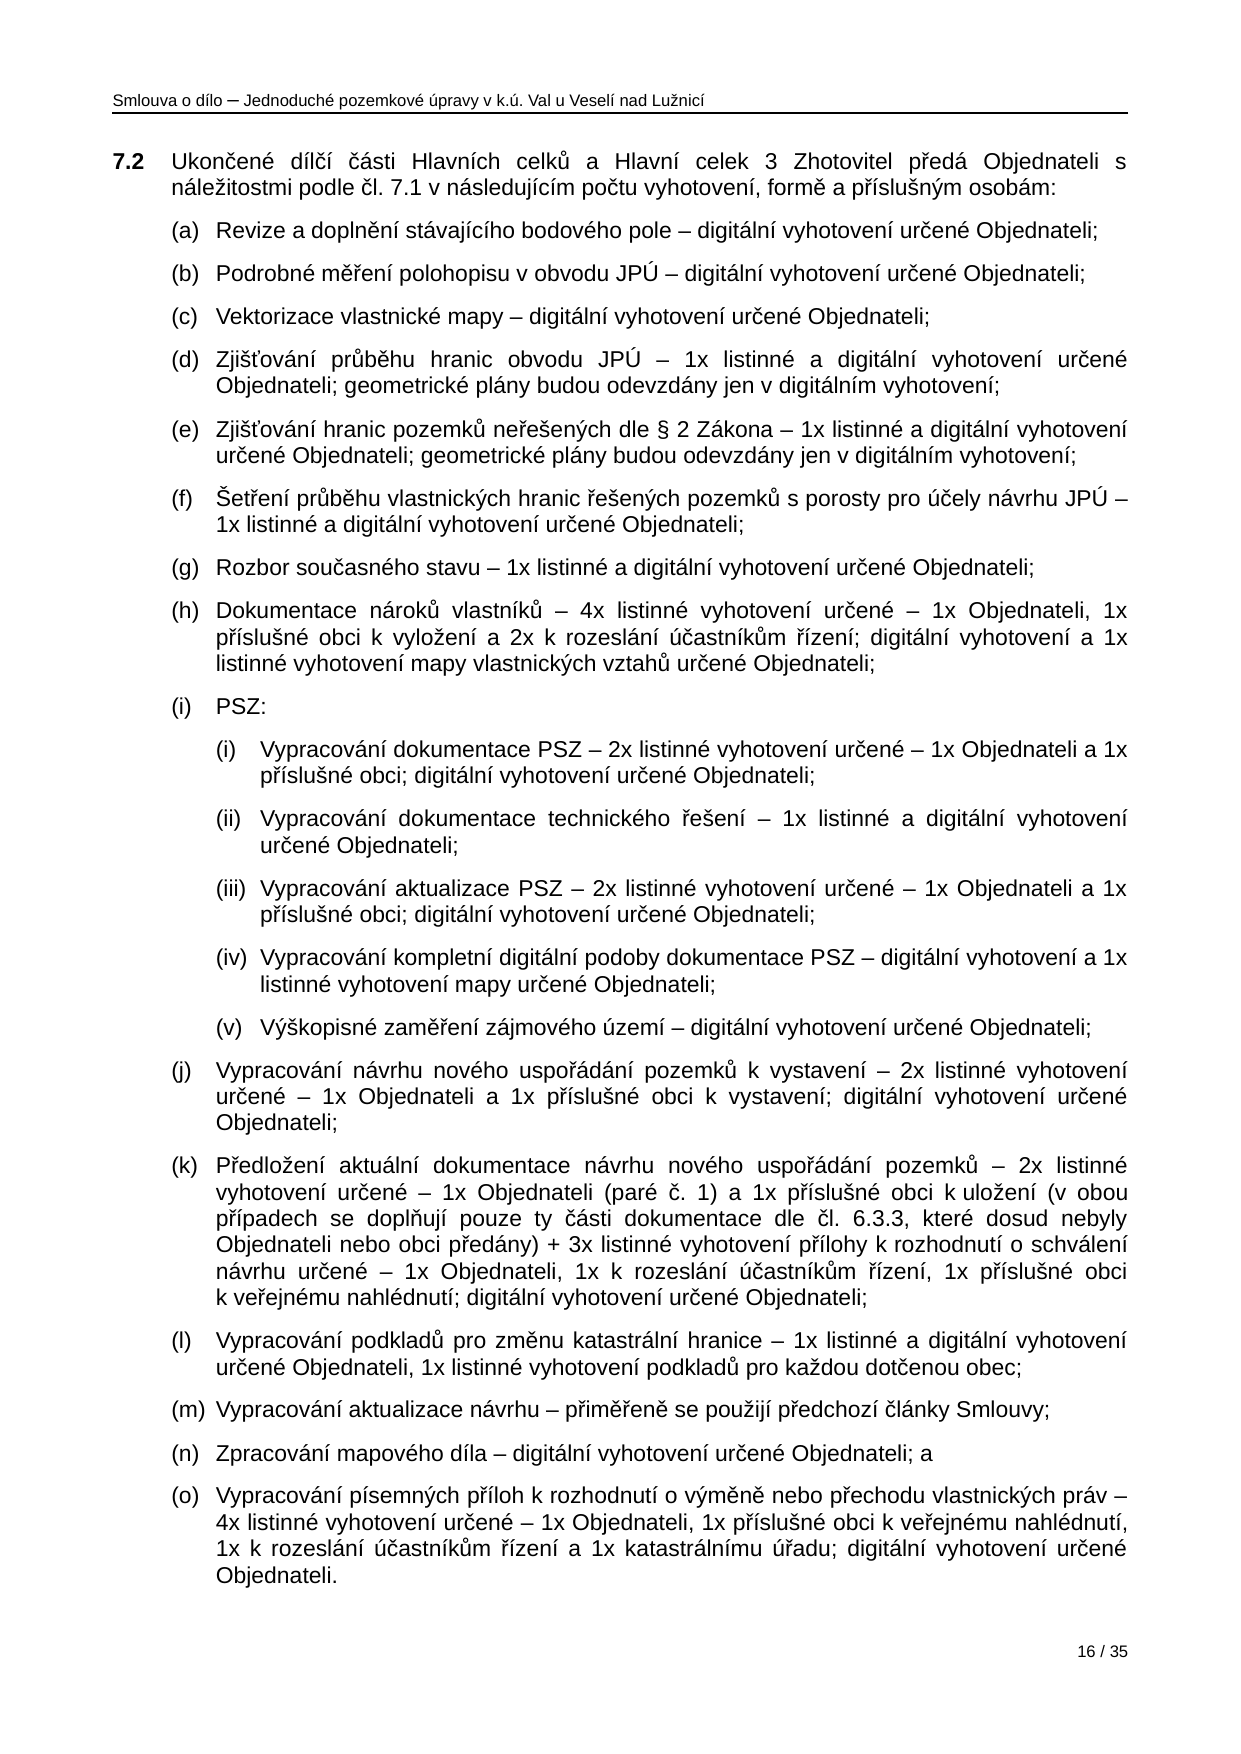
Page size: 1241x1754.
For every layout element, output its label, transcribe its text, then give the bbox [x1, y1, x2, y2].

list Vypracování kompletní digitální podoby dokumentace PSZ – digitální vyhotovení a 1x listinné vyhotovení mapy určené Objednateli; [216, 944, 1128, 997]
list Předložení aktuální dokumentace návrhu nového uspořádání pozemků – 2x listinné vyhotovení určené – 1x Objednateli (paré č. 1) a 1x příslušné obci k uložení (v obou případech se doplňují pouze ty části dokumentace dle čl. 6.3.3, které dosud nebyly Objednateli nebo obci předány) + 3x listinné vyhotovení přílohy k rozhodnutí o schválení návrhu určené – 1x Objednateli, 1x k rozeslání účastníkům řízení, 1x příslušné obci k veřejnému nahlédnutí; digitální vyhotovení určené Objednateli; [171, 1152, 1128, 1310]
list Vypracování dokumentace technického řešení – 1x listinné a digitální vyhotovení určené Objednateli; [216, 805, 1128, 858]
list PSZ: [171, 693, 1128, 719]
list Vypracování aktualizace PSZ – 2x listinné vyhotovení určené – 1x Objednateli a 1x příslušné obci; digitální vyhotovení určené Objednateli; [216, 875, 1128, 927]
list Zpracování mapového díla – digitální vyhotovení určené Objednateli; a [171, 1439, 1128, 1466]
list Revize a doplnění stávajícího bodového pole – digitální vyhotovení určené Objednateli; [171, 217, 1128, 243]
text Ukončené dílčí části Hlavních celků a Hlavní celek 3 Zhotovitel předá Objednateli s náležitostmi podle čl. 7.1 v následujícím počtu vyhotovení, formě a příslušným osobám: [112, 148, 1128, 200]
list Dokumentace nároků vlastníků – 4x listinné vyhotovení určené – 1x Objednateli, 1x příslušné obci k vyložení a 2x k rozeslání účastníkům řízení; digitální vyhotovení a 1x listinné vyhotovení mapy vlastnických vztahů určené Objednateli; [171, 597, 1128, 676]
list Vypracování písemných příloh k rozhodnutí o výměně nebo přechodu vlastnických práv – 4x listinné vyhotovení určené – 1x Objednateli, 1x příslušné obci k veřejnému nahlédnutí, 1x k rozeslání účastníkům řízení a 1x katastrálnímu úřadu; digitální vyhotovení určené Objednateli. [171, 1482, 1128, 1588]
list Vypracování podkladů pro změnu katastrální hranice – 1x listinné a digitální vyhotovení určené Objednateli, 1x listinné vyhotovení podkladů pro každou dotčenou obec; [171, 1327, 1128, 1380]
list Rozbor současného stavu – 1x listinné a digitální vyhotovení určené Objednateli; [171, 554, 1128, 581]
list Zjišťování hranic pozemků neřešených dle § 2 Zákona – 1x listinné a digitální vyhotovení určené Objednateli; geometrické plány budou odevzdány jen v digitálním vyhotovení; [171, 416, 1128, 468]
list Vypracování aktualizace návrhu – přiměřeně se použijí předchozí články Smlouvy; [171, 1396, 1128, 1423]
list Vektorizace vlastnické mapy – digitální vyhotovení určené Objednateli; [171, 303, 1128, 329]
list Vypracování dokumentace PSZ – 2x listinné vyhotovení určené – 1x Objednateli a 1x příslušné obci; digitální vyhotovení určené Objednateli; [216, 736, 1128, 789]
list Šetření průběhu vlastnických hranic řešených pozemků s porosty pro účely návrhu JPÚ – 1x listinné a digitální vyhotovení určené Objednateli; [171, 485, 1128, 538]
list Zjišťování průběhu hranic obvodu JPÚ – 1x listinné a digitální vyhotovení určené Objednateli; geometrické plány budou odevzdány jen v digitálním vyhotovení; [171, 346, 1128, 399]
list Vypracování návrhu nového uspořádání pozemků k vystavení – 2x listinné vyhotovení určené – 1x Objednateli a 1x příslušné obci k vystavení; digitální vyhotovení určené Objednateli; [171, 1057, 1128, 1136]
list Výškopisné zaměření zájmového území – digitální vyhotovení určené Objednateli; [216, 1013, 1128, 1040]
list Podrobné měření polohopisu v obvodu JPÚ – digitální vyhotovení určené Objednateli; [171, 260, 1128, 286]
